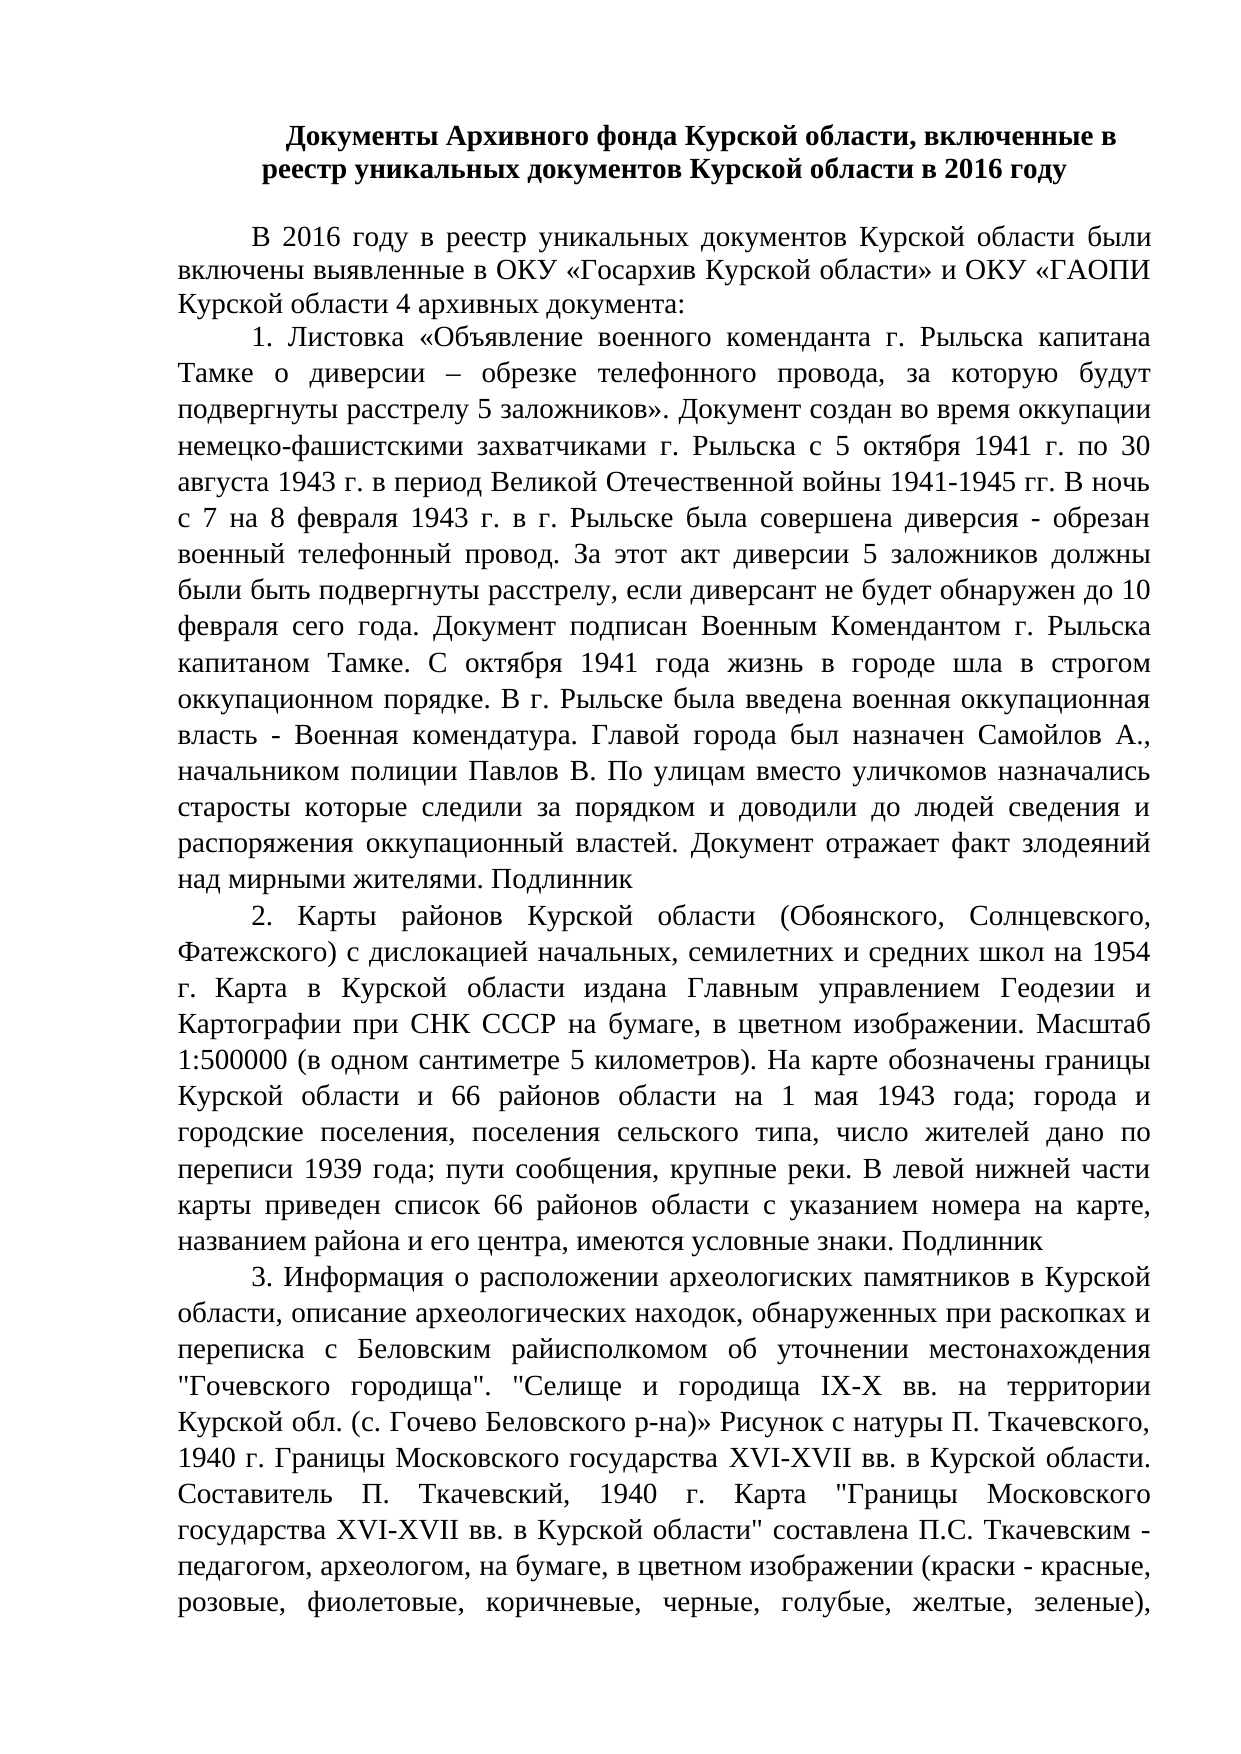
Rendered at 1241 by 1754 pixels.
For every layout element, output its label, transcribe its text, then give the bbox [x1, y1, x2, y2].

text В 2016 году в реестр уникальных документов Курской области были включены выявленные в ОКУ «Госархив Курской области» и ОКУ «ГАОПИ Курской области 4 архивных документа: [177, 219, 1152, 319]
text 2. Карты районов Курской области (Обоянского, Солнцевского, Фатежского) с дислокацией начальных, семилетних и средних школ на 1954 г. Карта в Курской области издана Главным управлением Геодезии и Картографии при СНК СССР на бумаге, в цветном изображении. Масштаб 1:500000 (в одном сантиметре 5 километров). На карте обозначены границы Курской области и 66 районов области на 1 мая 1943 года; города и городские поселения, поселения сельского типа, число жителей дано по переписи 1939 года; пути сообщения, крупные реки. В левой нижней части карты приведен список 66 районов области с указанием номера на карте, названием района и его центра, имеются условные знаки. Подлинник [177, 898, 1152, 1257]
text 1. Листовка «Объявление военного коменданта г. Рыльска капитана Тамке о диверсии – обрезке телефонного провода, за которую будут подвергнуты расстрелу 5 заложников». Документ создан во время оккупации немецко-фашистскими захватчиками г. Рыльска с 5 октября 1941 г. по 30 августа 1943 г. в период Великой Отечественной войны 1941-1945 гг. В ночь с 7 на 8 февраля 1943 г. в г. Рыльске была совершена диверсия - обрезан военный телефонный провод. За этот акт диверсии 5 заложников должны были быть подвергнуты расстрелу, если диверсант не будет обнаружен до 10 февраля сего года. Документ подписан Военным Комендантом г. Рыльска капитаном Тамке. С октября 1941 года жизнь в городе шла в строгом оккупационном порядке. В г. Рыльске была введена военная оккупационная власть - Военная комендатура. Главой города был назначен Самойлов А., начальником полиции Павлов В. По улицам вместо уличкомов назначались старосты которые следили за порядком и доводили до людей сведения и распоряжения оккупационный властей. Документ отражает факт злодеяний над мирными жителями. Подлинник [177, 319, 1152, 895]
text Документы Архивного фонда Курской области, включенные в реестр уникальных документов Курской области в 2016 году [177, 118, 1152, 185]
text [177, 1259, 1152, 1618]
